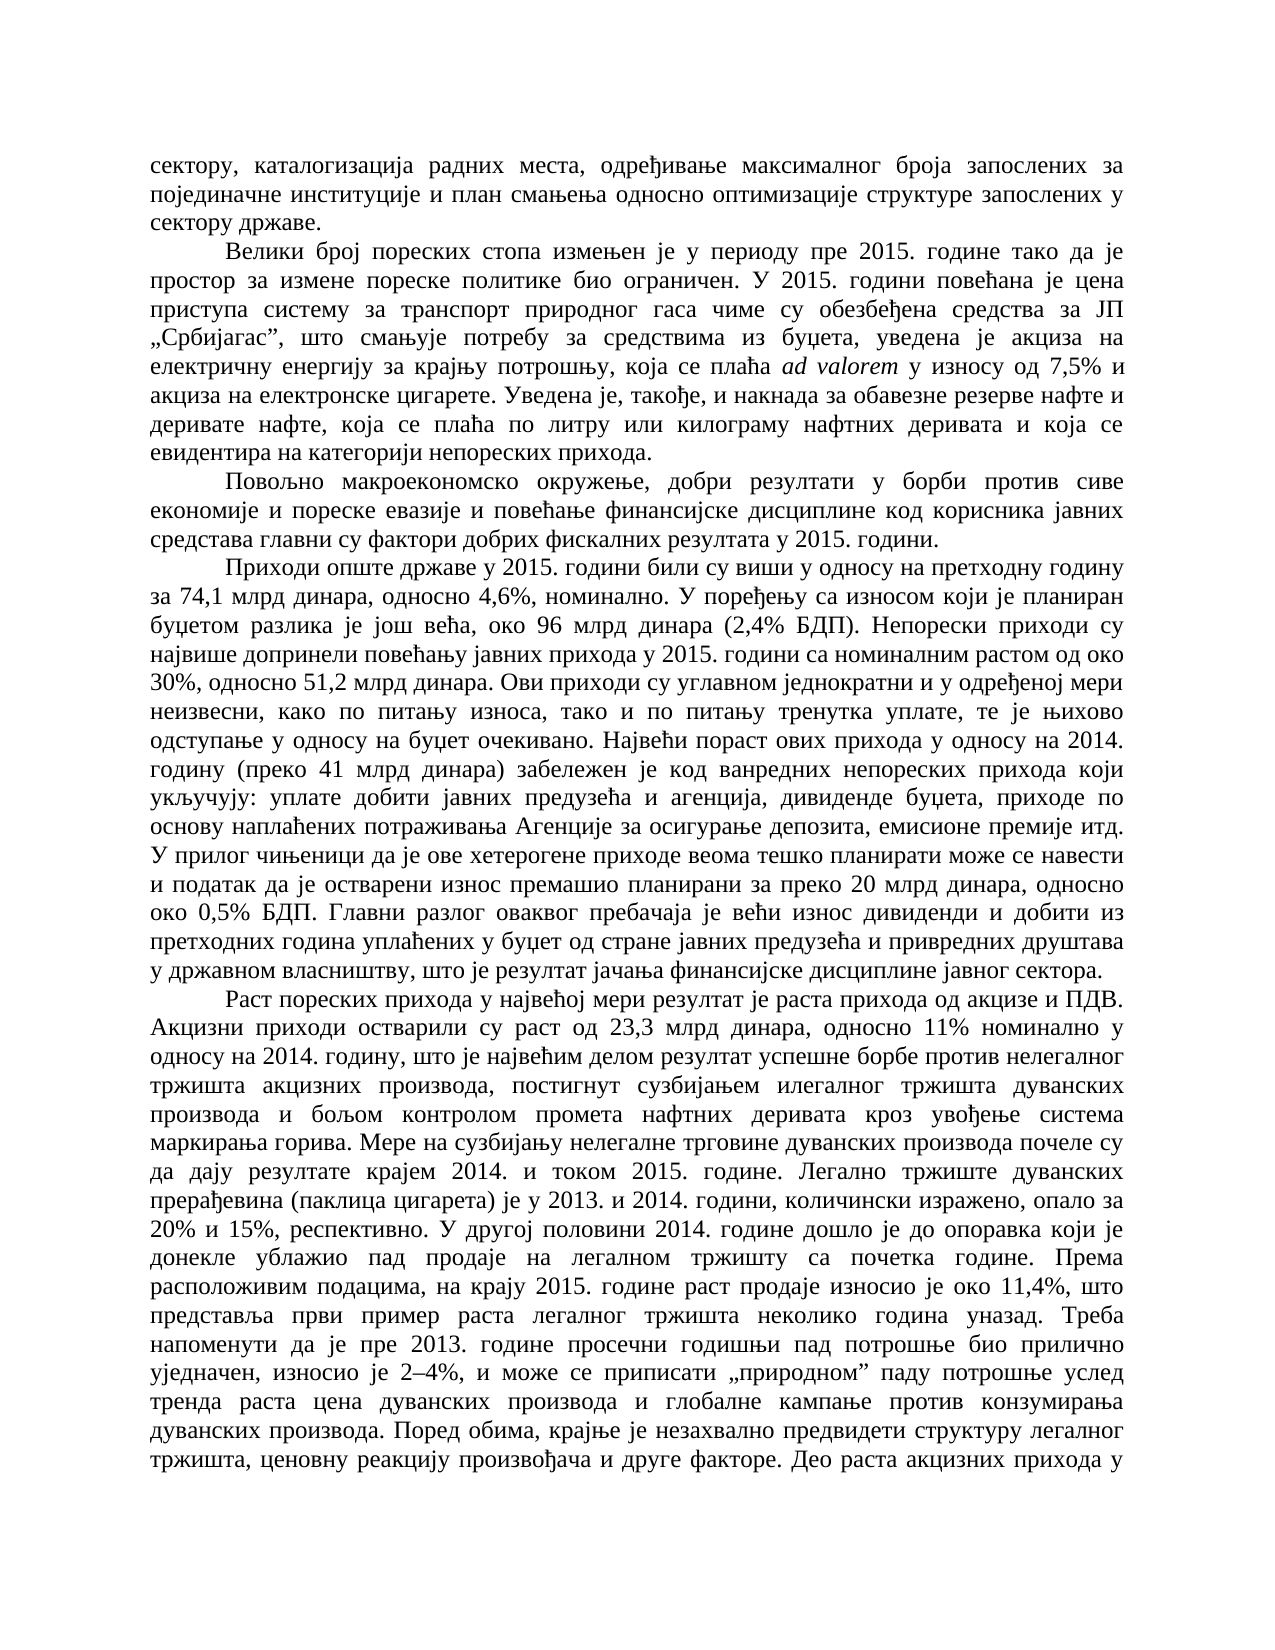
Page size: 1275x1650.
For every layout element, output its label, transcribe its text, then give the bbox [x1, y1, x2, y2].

text Велики број пореских стопа измењен је у периоду пре 2015. године тако да је простор за измене пореске политике био ограничен. У 2015. години повећана је цена приступа систему за транспорт природног гаса чиме су обезбеђена средства за ЈП „Србијагас”, што смањује потребу за средствима из буџета, уведена је акциза на електричну енергију за крајњу потрошњу, која се плаћа ad valorem у износу од 7,5% и акциза на електронске цигарете. Уведена је, такође, и накнада за обавезне резерве нафте и деривате нафте, која се плаћа по литру или килограму нафтних деривата и која се евидентира на категорији непореских прихода. [150, 236, 1125, 466]
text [150, 984, 1125, 1472]
text Повољно макроекономско окружење, добри резултати у борби против сиве економије и пореске евазије и повећање финансијске дисциплине код корисника јавних средстава главни су фактори добрих фискалних резултата у 2015. години. [150, 466, 1125, 552]
text Приходи опште државе у 2015. години били су виши у односу на претходну годину за 74,1 млрд динара, односно 4,6%, номинално. У поређењу са износом који је планиран буџетом разлика је још већа, око 96 млрд динара (2,4% БДП). Непорески приходи су највише допринели повећању јавних прихода у 2015. години са номиналним растом од око 30%, односно 51,2 млрд динара. Ови приходи су углавном једнократни и у одређеној мери неизвесни, како по питању износа, тако и по питању тренутка уплате, те је њихово одступање у односу на буџет очекивано. Највећи пораст ових прихода у односу на 2014. годину (преко 41 млрд динара) забележен је код ванредних непореских прихода који укључују: уплате добити јавних предузећа и агенција, дивиденде буџета, приходе по основу наплаћених потраживања Агенције за осигурање депозита, емисионе премије итд. У прилог чињеници да је ове хетерогене приходе веома тешко планирати може се навести и податак да је остварени износ премашио планирани за преко 20 млрд динара, односно око 0,5% БДП. Главни разлог оваквог пребачаја је већи износ дивиденди и добити из претходних година уплаћених у буџет од стране јавних предузећа и привредних друштава у државном власништву, што је резултат јачања финансијске дисциплине јавног сектора. [150, 552, 1125, 984]
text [150, 150, 1125, 236]
